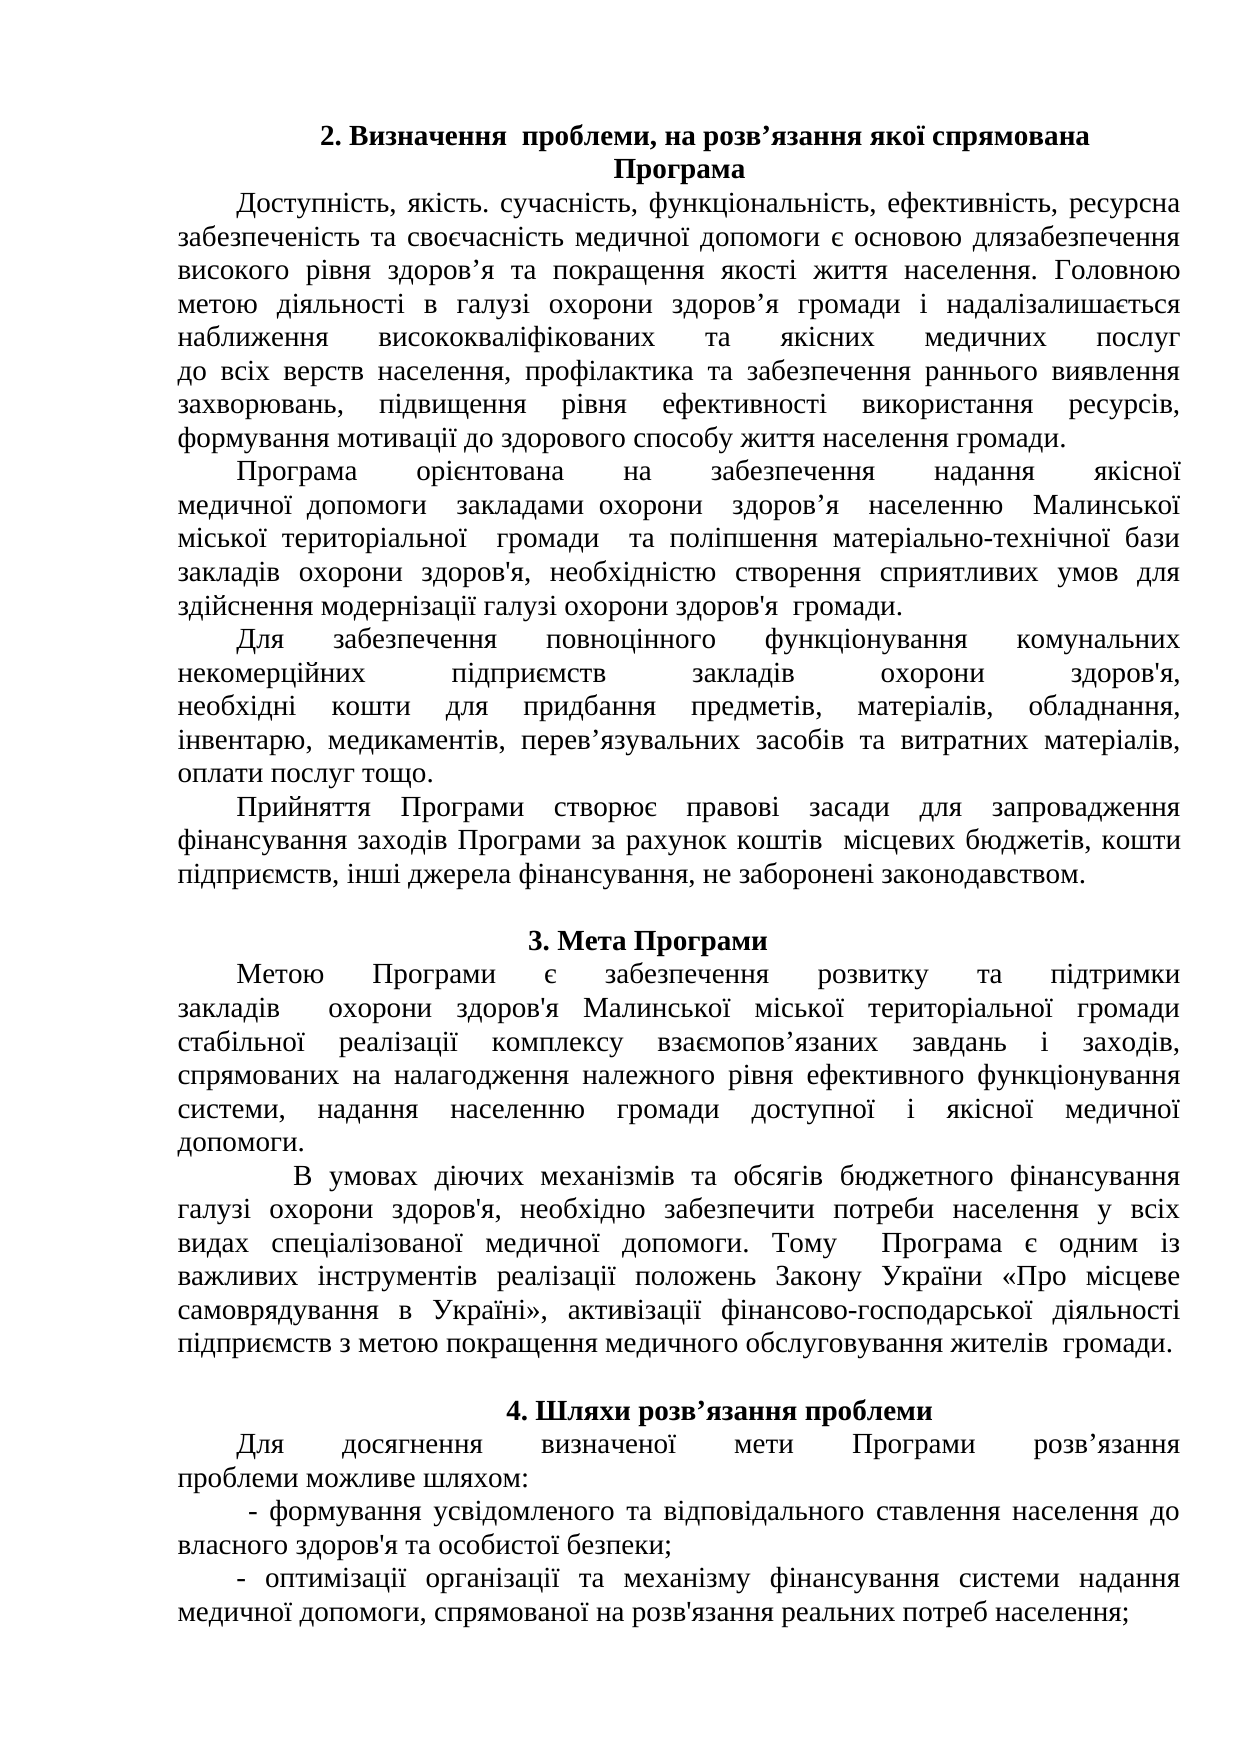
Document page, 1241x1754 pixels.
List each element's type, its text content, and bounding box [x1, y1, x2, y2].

text Для забезпечення повноцінного функціонування комунальних некомерційних підприємств закладів охорони здоров'я, необхідні кошти для придбання предметів, матеріалів, обладнання, інвентарю, медикаментів, перев’язувальних засобів та витратних матеріалів, оплати послуг тощо. [177, 621, 1181, 789]
text 2. Визначення проблеми, на розв’язання якої спрямована Програма [177, 118, 1181, 185]
text Для досягнення визначеної мети Програми розв’язання проблеми можливе шляхом: [177, 1426, 1181, 1493]
text Метою Програми є забезпечення розвитку та підтримки закладів охорони здоров'я Малинської міської територіальної громади стабільної реалізації комплексу взаємопов’язаних завдань і заходів, спрямованих на налагодження належного рівня ефективного функціонування системи, надання населенню громади доступної і якісної медичної допомоги. В умовах діючих механізмів та обсягів бюджетного фінансування галузі охорони здоров'я, необхідно забезпечити потреби населення у всіх видах спеціалізованої медичної допомоги. Тому Програма є одним із важливих інструментів реалізації положень Закону України «Про місцеве самоврядування в Україні», активізації фінансово-господарської діяльності підприємств з метою покращення медичного обслуговування жителів громади. [177, 957, 1181, 1359]
text - оптимізації організації та механізму фінансування системи надання медичної допомоги, спрямованої на розв'язання реальних потреб населення; [177, 1560, 1181, 1627]
text Доступність, якість. сучасність, функціональність, ефективність, ресурсна забезпеченість та своєчасність медичної допомоги є основою длязабезпечення високого рівня здоров’я та покращення якості життя населення. Головною метою діяльності в галузі охорони здоров’я громади і надалізалишається наближення висококваліфікованих та якісних медичних послуг до всіх верств населення, профілактика та забезпечення раннього виявлення захворювань, підвищення рівня ефективності використання ресурсів, формування мотивації до здорового способу життя населення громади. [177, 185, 1181, 453]
text 3. Мета Програми [177, 923, 1181, 957]
text Програма орієнтована на забезпечення надання якісної медичної допомоги закладами охорони здоров’я населенню Малинської міської територіальної громади та поліпшення матеріально-технічної бази закладів охорони здоров'я, необхідністю створення сприятливих умов для здійснення модернізації галузі охорони здоров'я громади. [177, 453, 1181, 621]
text Прийняття Програми створює правові засади для запровадження фінансування заходів Програми за рахунок коштів місцевих бюджетів, кошти підприємств, інші джерела фінансування, не заборонені законодавством. [177, 789, 1181, 889]
text - формування усвідомленого та відповідального ставлення населення до власного здоров'я та особистої безпеки; [177, 1493, 1181, 1560]
text 4. Шляхи розв’язання проблеми [177, 1393, 1181, 1426]
